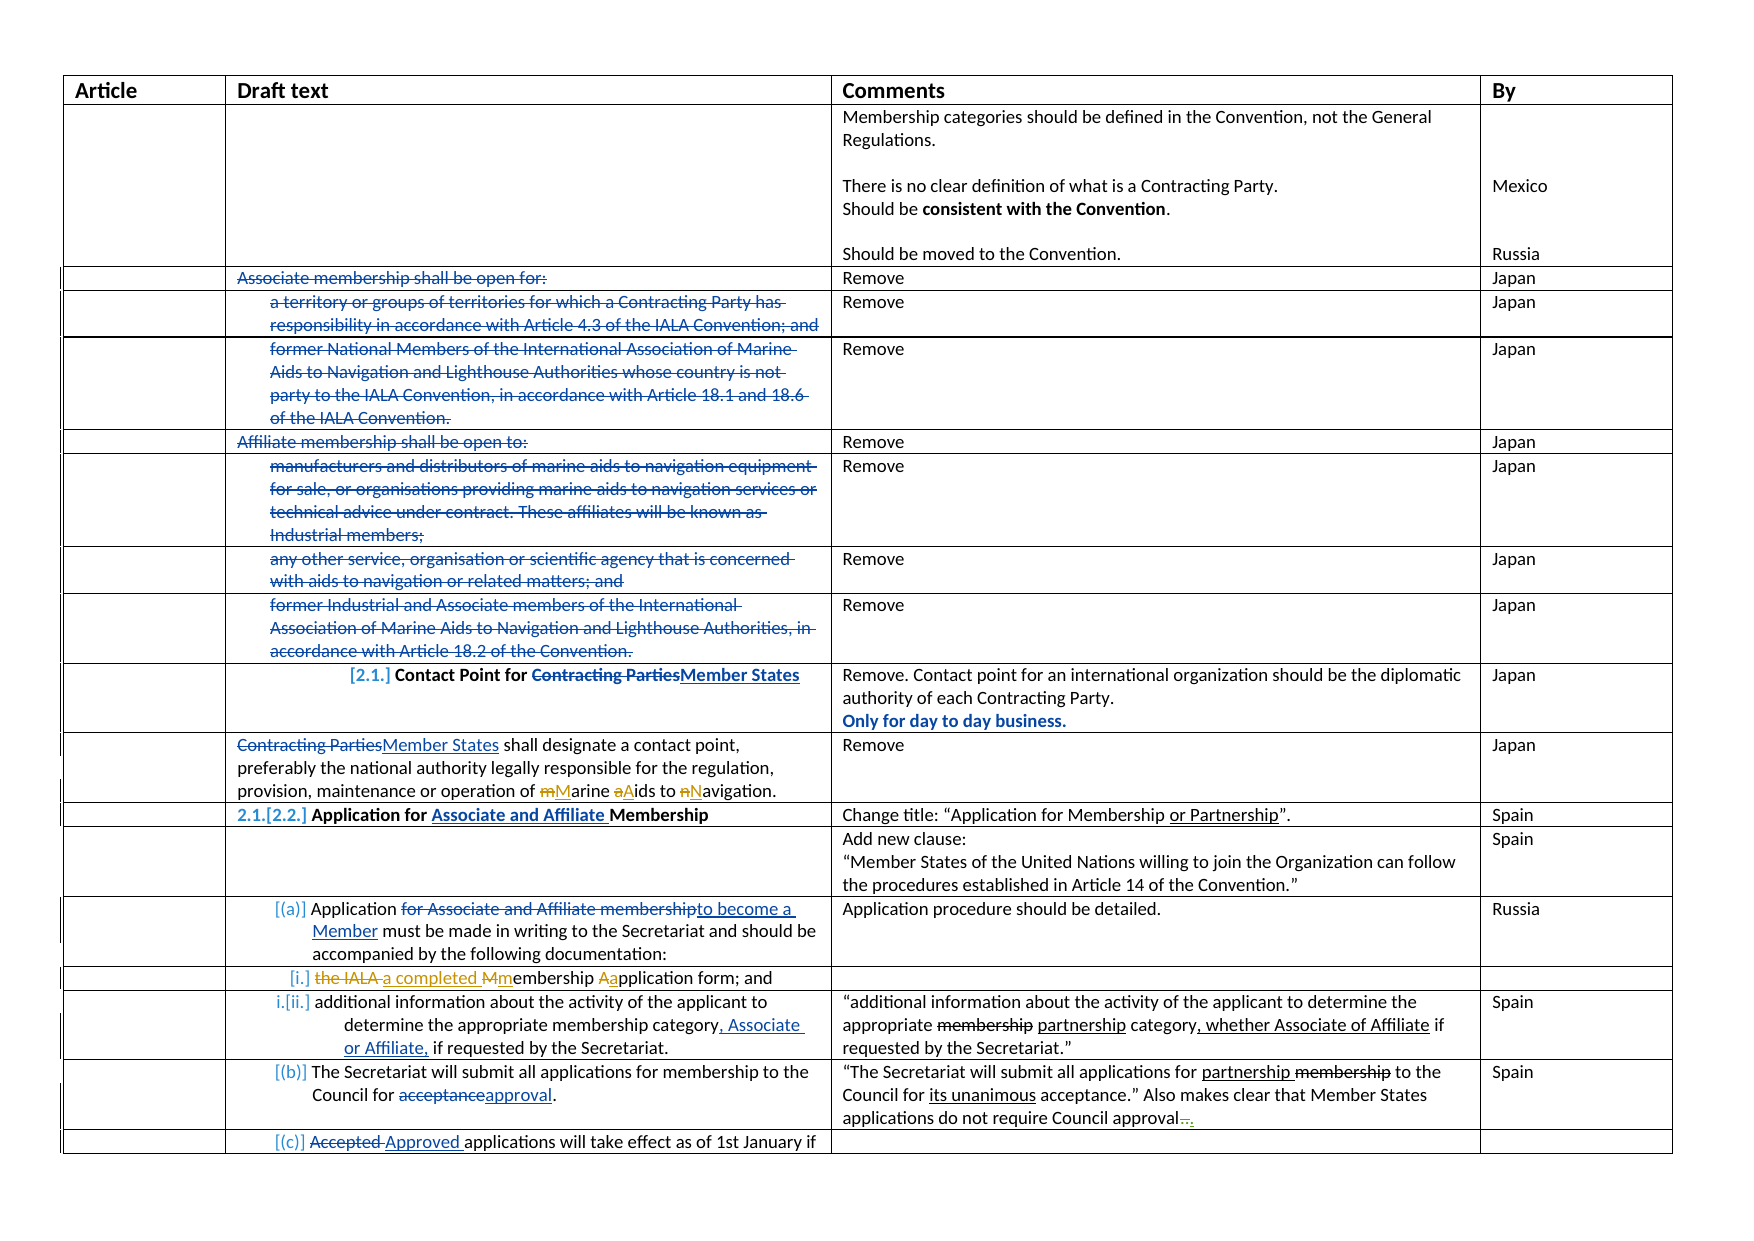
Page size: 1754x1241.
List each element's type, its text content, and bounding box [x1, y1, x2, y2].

table_cell [64, 291, 225, 336]
table_cell [832, 1130, 1480, 1153]
table_cell Remove [832, 454, 1480, 546]
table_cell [226, 1130, 831, 1153]
table_cell Japan [1481, 594, 1672, 662]
table_header By [1481, 76, 1672, 104]
table_cell Japan [1481, 291, 1672, 336]
table_cell “The Secretariat will submit all applications for partnership membership to the Council for its unanimous acceptance.” Also makes clear that Member States applications do not require Council approval [832, 1060, 1480, 1129]
table_cell Application for Membership [226, 803, 831, 826]
table_cell [64, 664, 225, 732]
table_cell Spain [1481, 803, 1672, 826]
table_cell Remove [832, 338, 1480, 429]
table_cell [64, 991, 225, 1059]
table_cell The Secretariat will submit all applications for membership to the Council for . [226, 1060, 831, 1129]
table_cell Remove [832, 733, 1480, 802]
table_header Comments [832, 76, 1480, 104]
table_cell [64, 1060, 225, 1129]
table_cell [64, 105, 225, 266]
table_cell [226, 291, 831, 336]
table_cell [64, 454, 225, 546]
table_cell [226, 547, 831, 593]
table_cell Remove [832, 267, 1480, 289]
table_cell [64, 967, 225, 989]
table_cell Remove [832, 291, 1480, 336]
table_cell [832, 105, 1480, 266]
table_cell Spain [1481, 991, 1672, 1059]
table_cell Remove [832, 594, 1480, 662]
table_cell [64, 267, 225, 289]
table_cell [226, 267, 831, 289]
table_cell [1481, 1130, 1672, 1153]
table_cell “additional information about the activity of the applicant to determine the appropriate membership partnership category, whether Associate of Affiliate if requested by the Secretariat.” [832, 991, 1480, 1059]
table_cell [64, 827, 225, 896]
table_cell Japan [1481, 430, 1672, 453]
table_cell [226, 454, 831, 546]
table_cell Remove [832, 430, 1480, 453]
table_cell [64, 594, 225, 662]
table_cell Japan [1481, 733, 1672, 802]
table_cell Spain [1481, 827, 1672, 896]
table_cell [64, 1130, 225, 1153]
table_cell [64, 338, 225, 429]
table_cell [226, 827, 831, 896]
table_cell [226, 105, 831, 266]
table_header Draft text [226, 76, 831, 104]
table_cell Japan [1481, 338, 1672, 429]
table_cell [64, 430, 225, 453]
table_cell [226, 338, 831, 429]
table_cell Spain [1481, 1060, 1672, 1129]
table_cell additional information about the activity of the applicant to determine the appropriate membership category if requested by the Secretariat. [226, 991, 831, 1059]
table_cell Remove [832, 547, 1480, 593]
table_cell Japan [1481, 267, 1672, 289]
table_cell Russia [1481, 897, 1672, 966]
table_header Article [64, 76, 225, 104]
table_cell Contact Point for [226, 664, 831, 732]
table_cell Application procedure should be detailed. [832, 897, 1480, 966]
table_cell [64, 897, 225, 966]
table_cell Remove. Contact point for an international organization should be the diplomatic authority of each Contracting Party. Only for day to day business. [832, 664, 1480, 732]
table_cell [226, 594, 831, 662]
table_cell Application must be made in writing to the Secretariat and should be accompanied by the following documentation: [226, 897, 831, 966]
table_cell [832, 967, 1480, 989]
table_cell Japan [1481, 664, 1672, 732]
table_cell Change title: “Application for Membership or Partnership”. [832, 803, 1480, 826]
table_cell embership pplication form; and [226, 967, 831, 989]
table_cell Japan [1481, 454, 1672, 546]
table_cell Japan Mexico Russia [1481, 105, 1672, 266]
table_cell [64, 803, 225, 826]
table_cell [64, 733, 225, 802]
table_cell Add new clause: “Member States of the United Nations willing to join the Organization can follow the procedures established in Article 14 of the Convention.” [832, 827, 1480, 896]
table_cell [1481, 967, 1672, 989]
table_cell Japan [1481, 547, 1672, 593]
table_cell shall designate a contact point, preferably the national authority legally responsible for the regulation, provision, maintenance or operation of arine ids to avigation. [226, 733, 831, 802]
table_cell [226, 430, 831, 453]
table_cell [64, 547, 225, 593]
